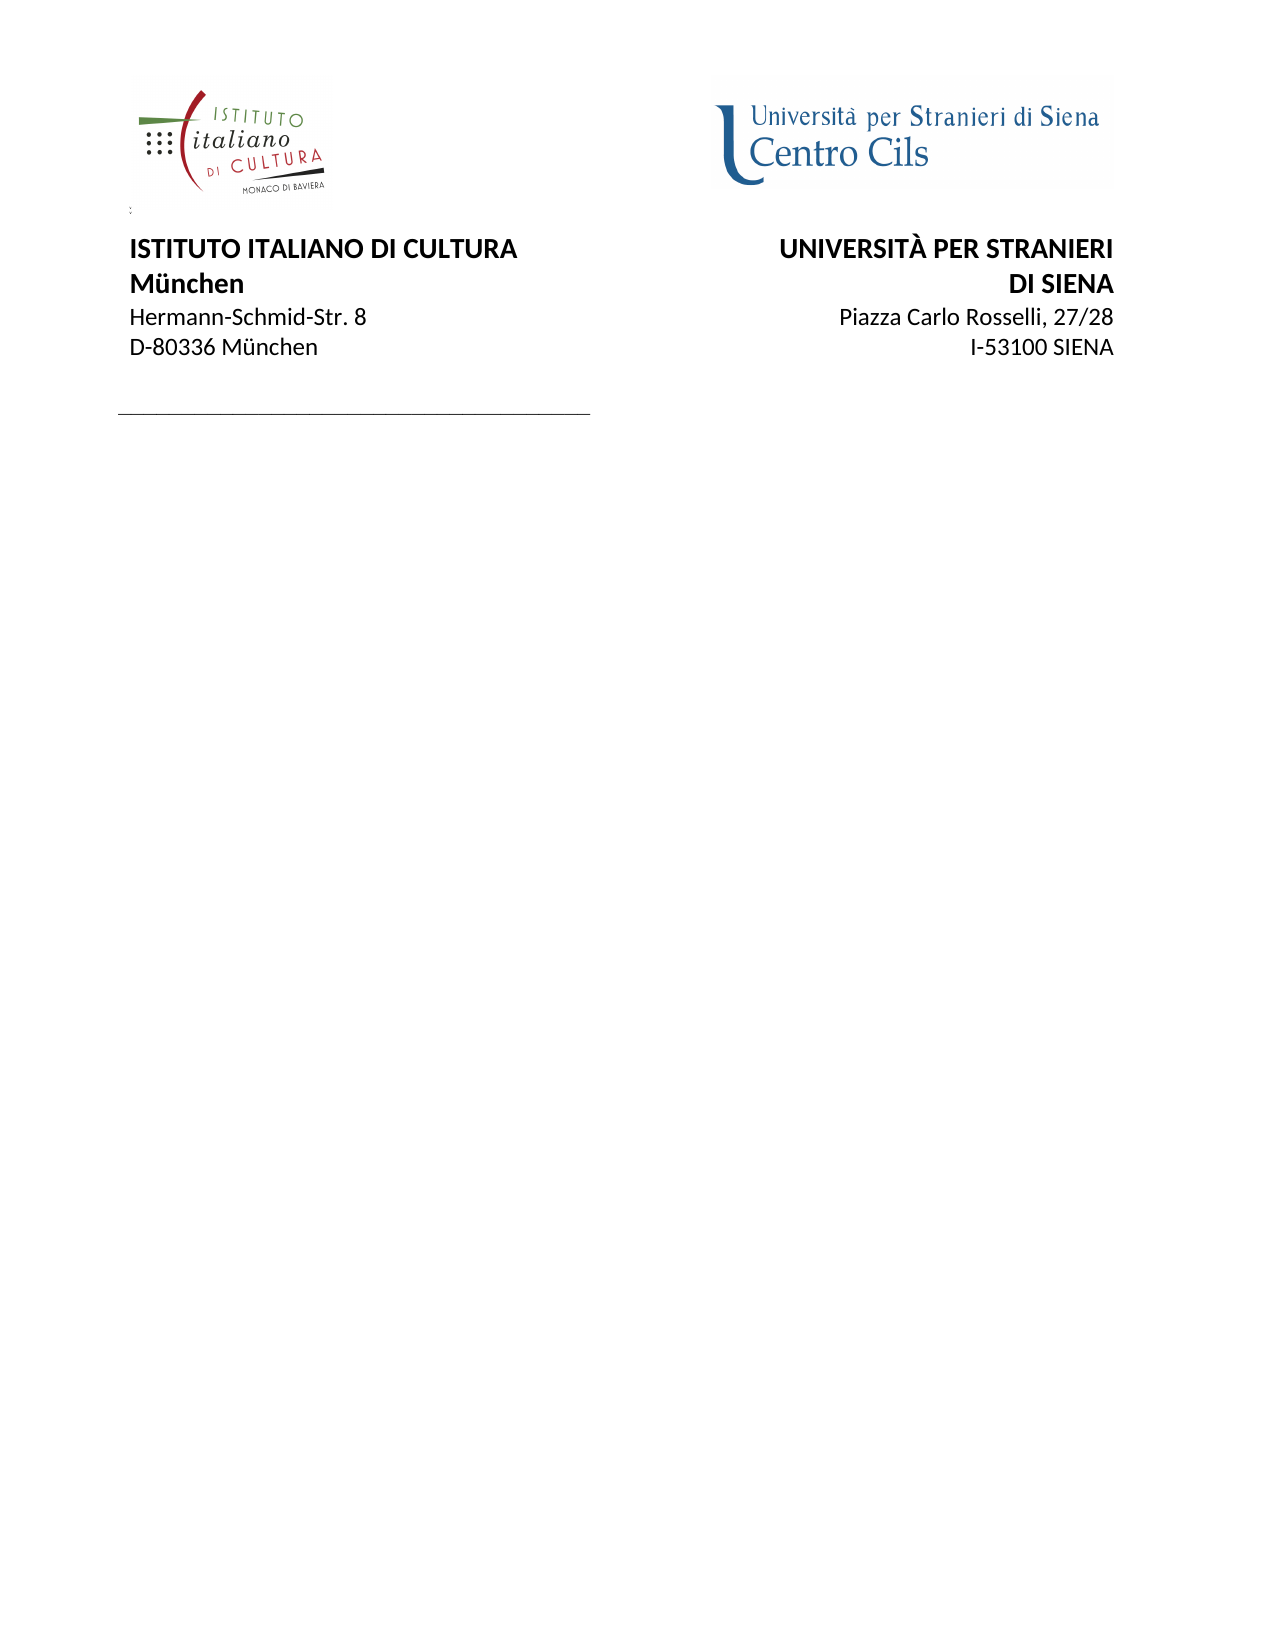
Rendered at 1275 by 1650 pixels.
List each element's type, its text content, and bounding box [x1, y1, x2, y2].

text _____________________________________ [118, 391, 1125, 417]
picture [131, 75, 333, 210]
